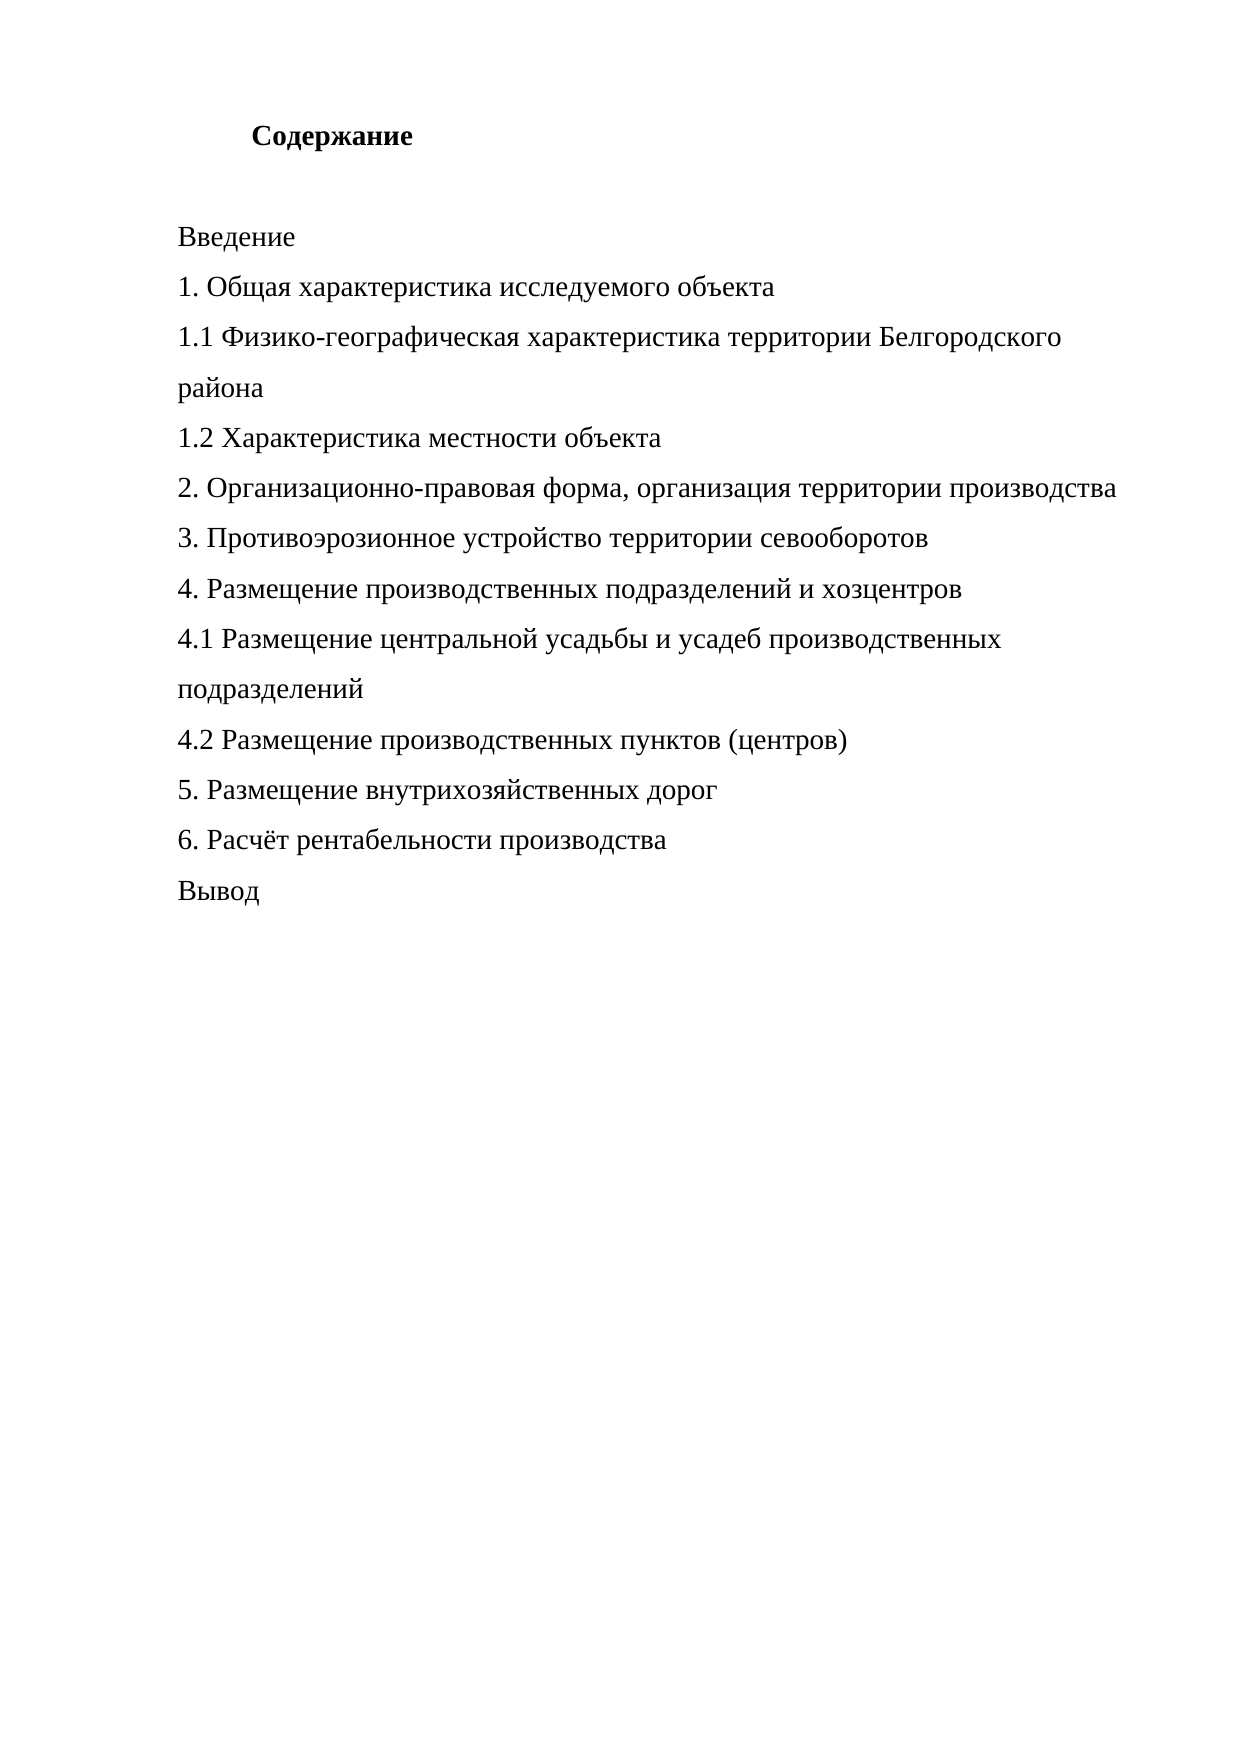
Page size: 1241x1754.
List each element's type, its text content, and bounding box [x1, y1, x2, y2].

text 4.2 Размещение производственных пунктов (центров) [177, 722, 1152, 755]
text 1. Общая характеристика исследуемого объекта [177, 269, 1152, 303]
text 5. Размещение внутрихозяйственных дорог [177, 772, 1152, 806]
text 1.1 Физико-географическая характеристика территории Белгородского района [177, 319, 1152, 403]
text Содержание [177, 118, 1152, 152]
text Вывод [177, 873, 1152, 906]
text 2. Организационно-правовая форма, организация территории производства [177, 470, 1152, 504]
text 1.2 Характеристика местности объекта [177, 420, 1152, 453]
text 4.1 Размещение центральной усадьбы и усадеб производственных подразделений [177, 621, 1152, 705]
text 4. Размещение производственных подразделений и хозцентров [177, 571, 1152, 604]
text 6. Расчёт рентабельности производства [177, 822, 1152, 856]
text Введение [177, 219, 1152, 252]
text 3. Противоэрозионное устройство территории севооборотов [177, 521, 1152, 554]
